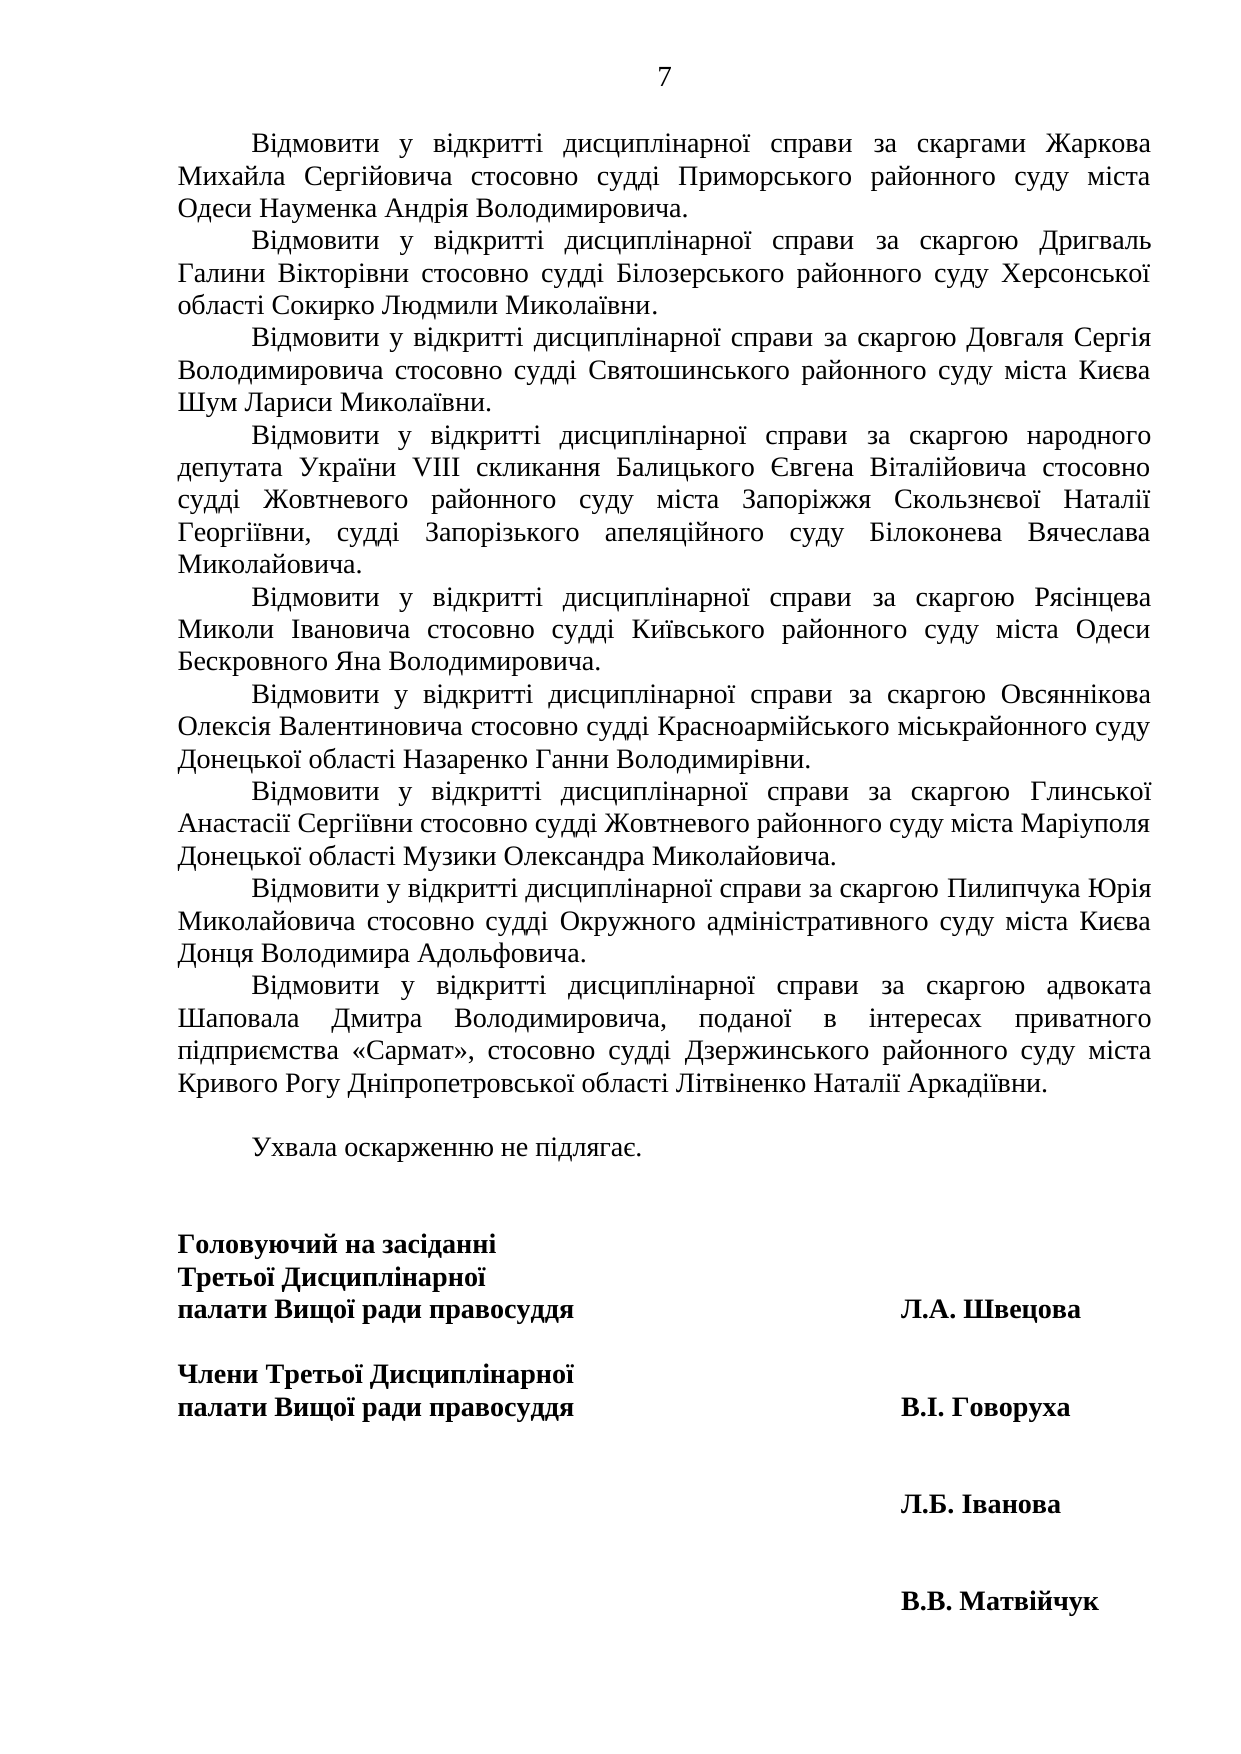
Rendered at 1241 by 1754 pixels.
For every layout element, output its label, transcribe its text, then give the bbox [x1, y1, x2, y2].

text Відмовити у відкритті дисциплінарної справи за скаргою народного депутата України VIII скликання Балицького Євгена Віталійовича стосовно судді Жовтневого районного суду міста Запоріжжя Скользнєвої Наталії Георгіївни, судді Запорізького апеляційного суду Білоконева Вячеслава Миколайовича. [177, 418, 1152, 580]
text Відмовити у відкритті дисциплінарної справи за скаргами Жаркова Михайла Сергійовича стосовно судді Приморського районного суду міста Одеси Науменка Андрія Володимировича. [177, 126, 1152, 223]
text Відмовити у відкритті дисциплінарної справи за скаргою Овсяннікова Олексія Валентиновича стосовно судді Красноармійського міськрайонного суду Донецької області Назаренко Ганни Володимирівни. [177, 677, 1152, 774]
text Відмовити у відкритті дисциплінарної справи за скаргою Довгаля Сергія Володимировича стосовно судді Святошинського районного суду міста Києва Шум Лариси Миколаївни. [177, 321, 1152, 418]
text палати Вищої ради правосуддя Л.А. Швецова [177, 1292, 1152, 1325]
text Відмовити у відкритті дисциплінарної справи за скаргою Пилипчука Юрія Миколайовича стосовно судді Окружного адміністративного суду міста Києва Донця Володимира Адольфовича. [177, 871, 1152, 968]
text Л.Б. Іванова [177, 1487, 1152, 1519]
text Відмовити у відкритті дисциплінарної справи за скаргою адвоката Шаповала Дмитра Володимировича, поданої в інтересах приватного підприємства «Сармат», стосовно судді Дзержинського районного суду міста Кривого Рогу Дніпропетровської області Літвіненко Наталії Аркадіївни. [177, 968, 1152, 1098]
text Третьої Дисциплінарної [177, 1260, 1152, 1292]
list Відмовити у відкритті дисциплінарної справи за скаргою Глинської Анастасії Сергіївни стосовно судді Жовтневого районного суду міста Маріуполя Донецької області Музики Олександра Миколайовича. [177, 774, 1152, 871]
text В.В. Матвійчук [177, 1584, 1152, 1616]
text палати Вищої ради правосуддя В.І. Говоруха [177, 1389, 1152, 1422]
text Члени Третьої Дисциплінарної [177, 1357, 1152, 1389]
text Відмовити у відкритті дисциплінарної справи за скаргою Дригваль Галини Вікторівни стосовно судді Білозерського районного суду Херсонської області Сокирко Людмили Миколаївни. [177, 223, 1152, 321]
text Відмовити у відкритті дисциплінарної справи за скаргою Рясінцева Миколи Івановича стосовно судді Київського районного суду міста Одеси Бескровного Яна Володимировича. [177, 580, 1152, 677]
text Головуючий на засіданні [177, 1228, 1152, 1260]
text Ухвала оскарженню не підлягає. [177, 1130, 1151, 1163]
